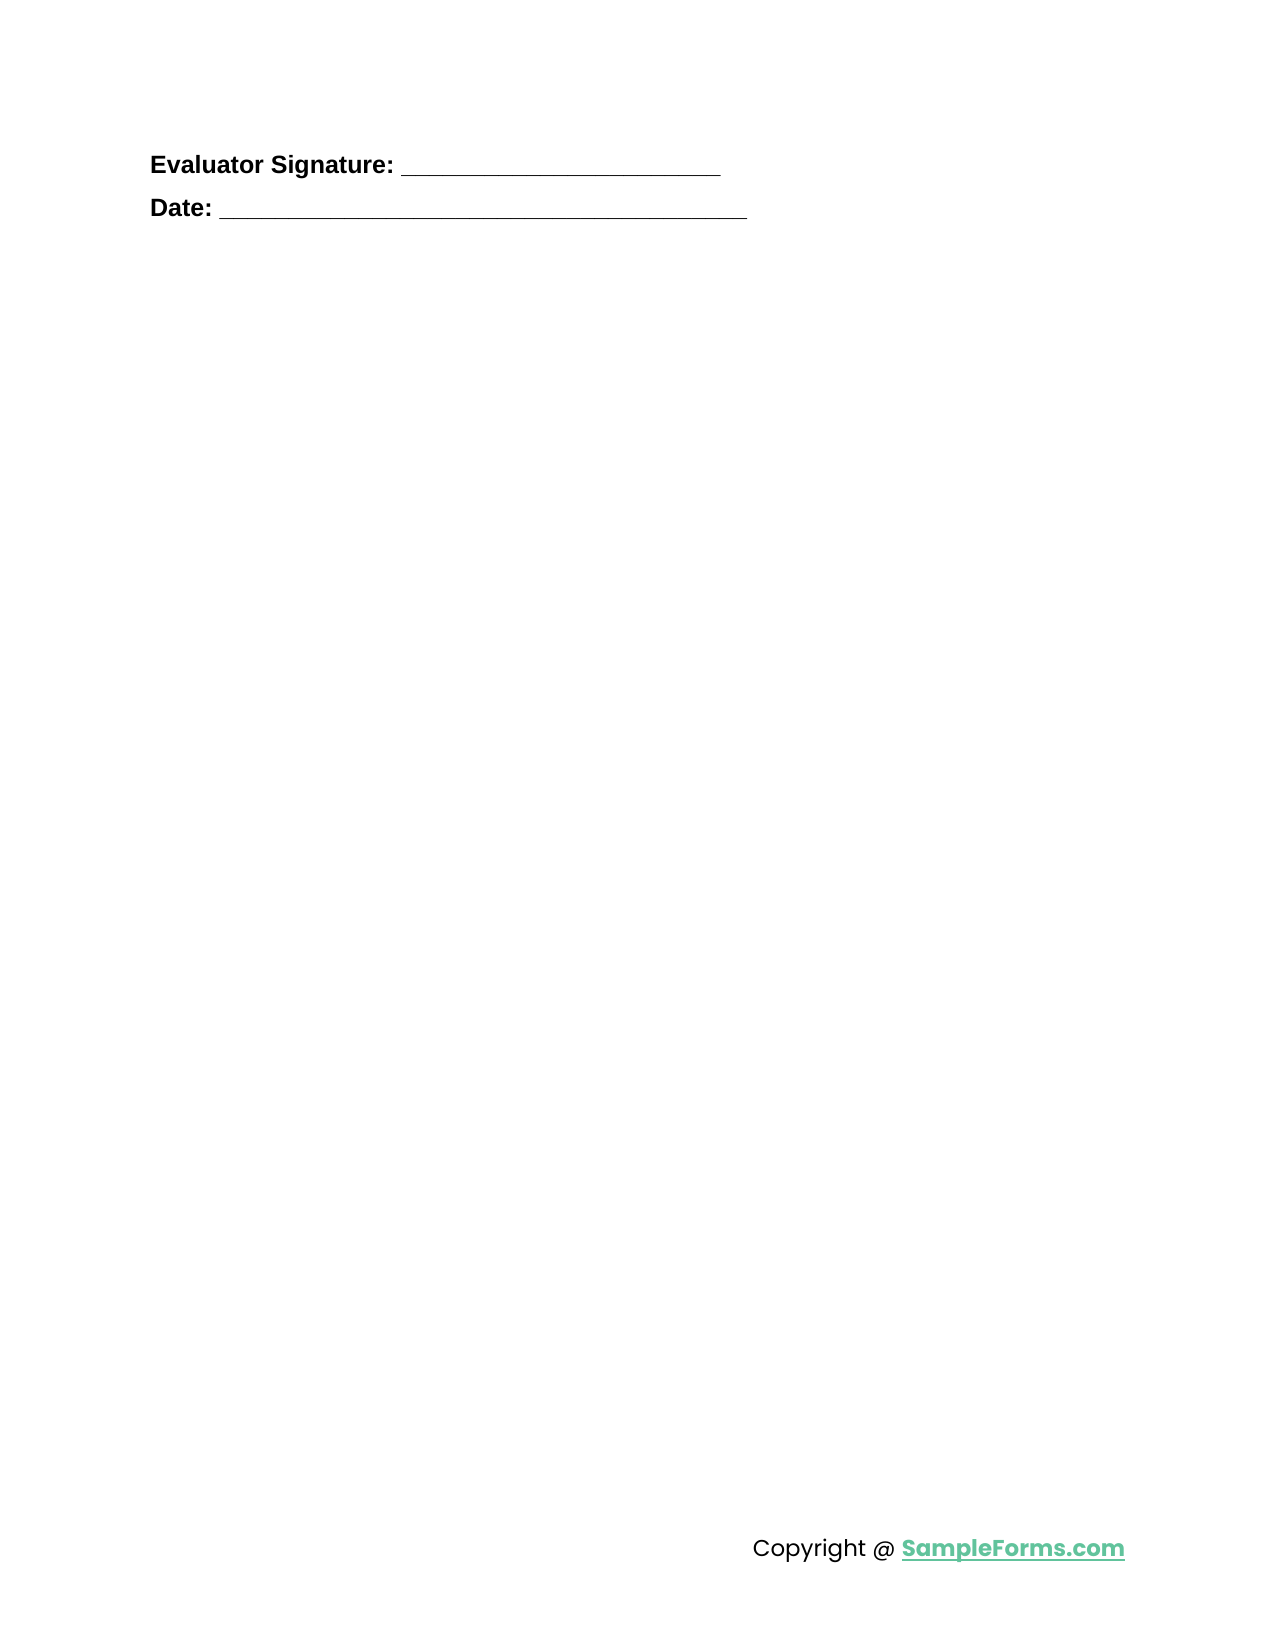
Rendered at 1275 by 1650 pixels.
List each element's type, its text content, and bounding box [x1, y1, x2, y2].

text Evaluator Signature: _______________________ Date: ______________________________________ [150, 150, 1125, 222]
